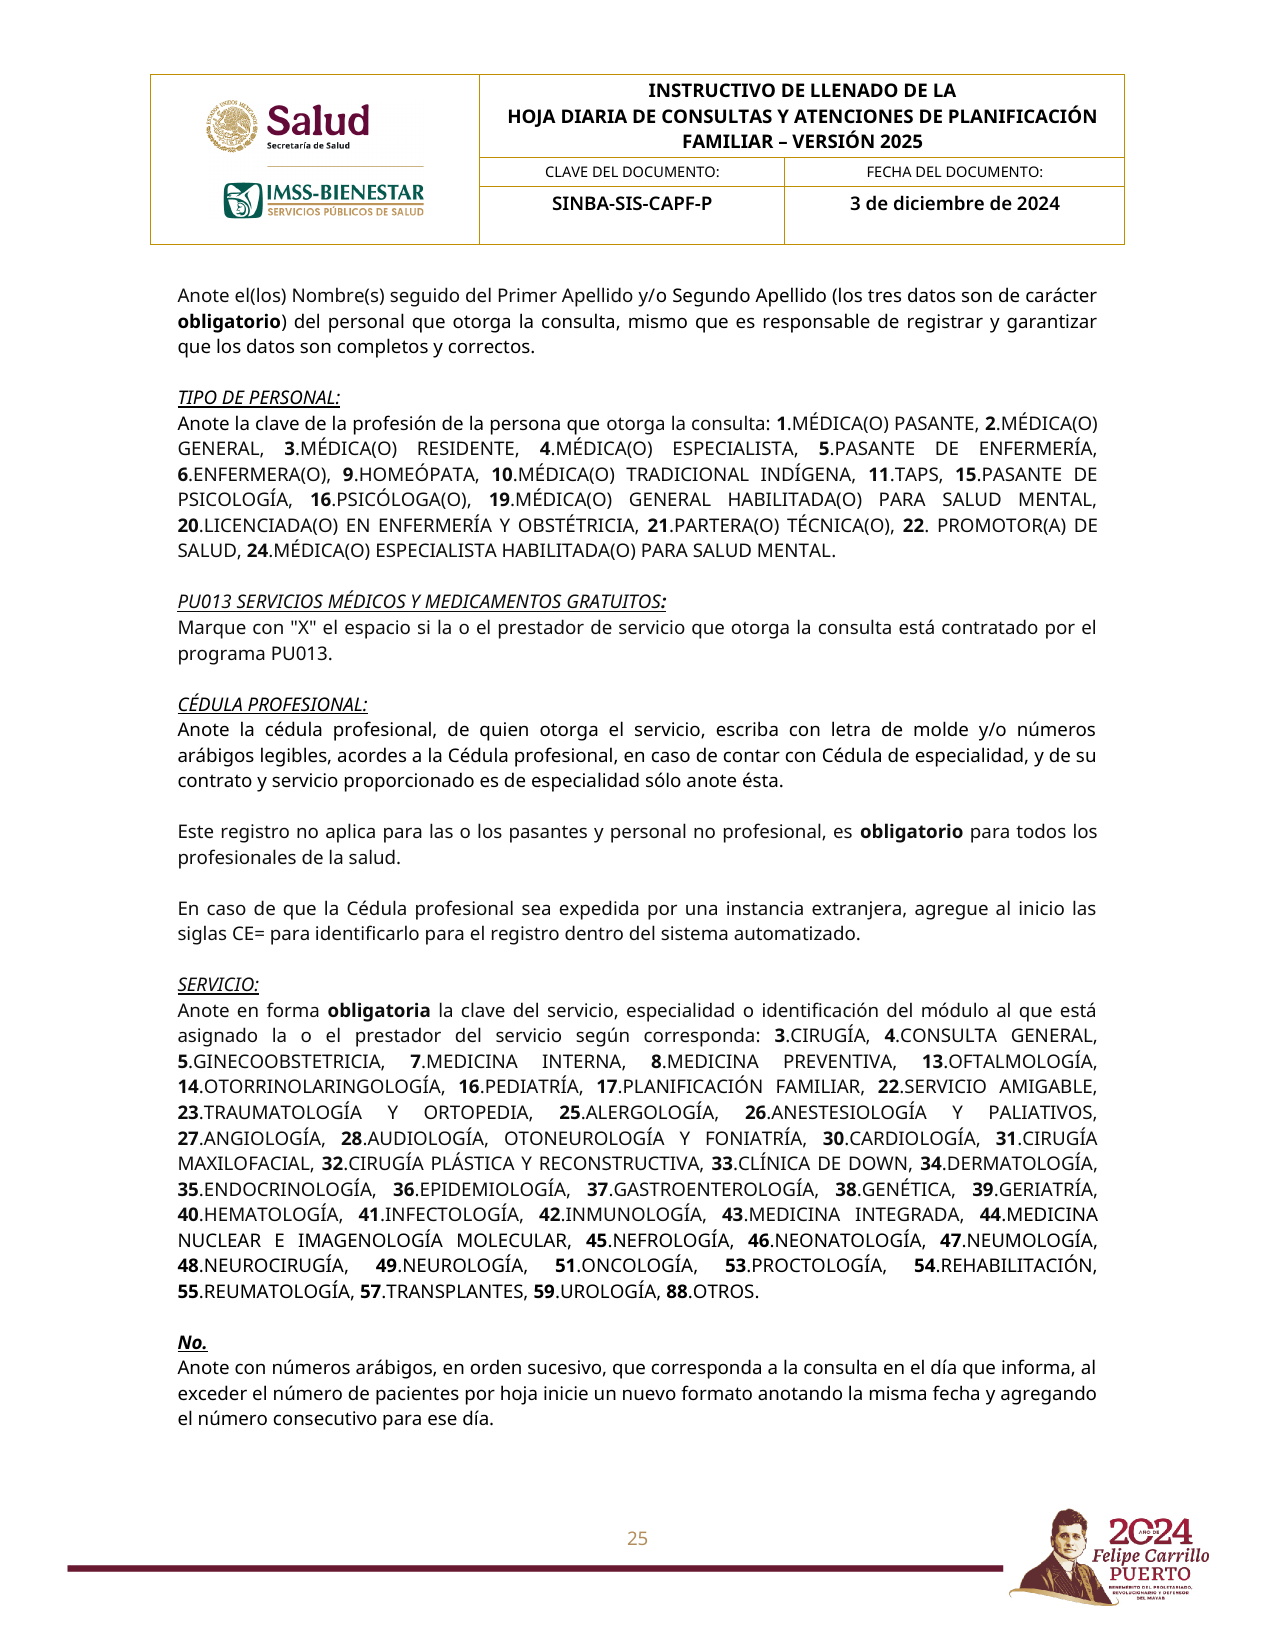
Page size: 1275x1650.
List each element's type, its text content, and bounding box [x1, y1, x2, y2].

text No. [177, 1329, 1098, 1354]
text SERVICIO: [177, 972, 1098, 997]
text Anote el(los) Nombre(s) seguido del Primer Apellido y/o Segundo Apellido (los tres datos son de carácter obligatorio) del personal que otorga la consulta, mismo que es responsable de registrar y garantizar que los datos son completos y correctos. [177, 283, 1098, 359]
text Este registro no aplica para las o los pasantes y personal no profesional, es obligatorio para todos los profesionales de la salud. [177, 818, 1098, 869]
text Anote en forma obligatoria la clave del servicio, especialidad o identificación del módulo al que está asignado la o el prestador del servicio según corresponda: 3.CIRUGÍA, 4.CONSULTA GENERAL, 5.GINECOOBSTETRICIA, 7.MEDICINA INTERNA, 8.MEDICINA PREVENTIVA, 13.OFTALMOLOGÍA, 14.OTORRINOLARINGOLOGÍA, 16.PEDIATRÍA, 17.PLANIFICACIÓN FAMILIAR, 22.SERVICIO AMIGABLE, 23.TRAUMATOLOGÍA Y ORTOPEDIA, 25.ALERGOLOGÍA, 26.ANESTESIOLOGÍA Y PALIATIVOS, 27.ANGIOLOGÍA, 28.AUDIOLOGÍA, OTONEUROLOGÍA Y FONIATRÍA, 30.CARDIOLOGÍA, 31.CIRUGÍA MAXILOFACIAL, 32.CIRUGÍA PLÁSTICA Y RECONSTRUCTIVA, 33.CLÍNICA DE DOWN, 34.DERMATOLOGÍA, 35.ENDOCRINOLOGÍA, 36.EPIDEMIOLOGÍA, 37.GASTROENTEROLOGÍA, 38.GENÉTICA, 39.GERIATRÍA, 40.HEMATOLOGÍA, 41.INFECTOLOGÍA, 42.INMUNOLOGÍA, 43.MEDICINA INTEGRADA, 44.MEDICINA NUCLEAR E IMAGENOLOGÍA MOLECULAR, 45.NEFROLOGÍA, 46.NEONATOLOGÍA, 47.NEUMOLOGÍA, 48.NEUROCIRUGÍA, 49.NEUROLOGÍA, 51.ONCOLOGÍA, 53.PROCTOLOGÍA, 54.REHABILITACIÓN, 55.REUMATOLOGÍA, 57.TRANSPLANTES, 59.UROLOGÍA, 88.OTROS. [177, 997, 1098, 1303]
text PU013 SERVICIOS MÉDICOS Y MEDICAMENTOS GRATUITOS: [177, 589, 1098, 614]
text Anote la clave de la profesión de la persona que otorga la consulta: 1.MÉDICA(O) PASANTE, 2.MÉDICA(O) GENERAL, 3.MÉDICA(O) RESIDENTE, 4.MÉDICA(O) ESPECIALISTA, 5.PASANTE DE ENFERMERÍA, 6.ENFERMERA(O), 9.HOMEÓPATA, 10.MÉDICA(O) TRADICIONAL INDÍGENA, 11.TAPS, 15.PASANTE DE PSICOLOGÍA, 16.PSICÓLOGA(O), 19.MÉDICA(O) GENERAL HABILITADA(O) PARA SALUD MENTAL, 20.LICENCIADA(O) EN ENFERMERÍA Y OBSTÉTRICIA, 21.PARTERA(O) TÉCNICA(O), 22. PROMOTOR(A) DE SALUD, 24.MÉDICA(O) ESPECIALISTA HABILITADA(O) PARA SALUD MENTAL. [177, 410, 1098, 563]
text TIPO DE PERSONAL: [177, 385, 1098, 410]
text Anote con números arábigos, en orden sucesivo, que corresponda a la consulta en el día que informa, al exceder el número de pacientes por hoja inicie un nuevo formato anotando la misma fecha y agregando el número consecutivo para ese día. [177, 1354, 1098, 1431]
text En caso de que la Cédula profesional sea expedida por una instancia extranjera, agregue al inicio las siglas CE= para identificarlo para el registro dentro del sistema automatizado. [177, 895, 1098, 946]
text Anote la cédula profesional, de quien otorga el servicio, escriba con letra de molde y/o números arábigos legibles, acordes a la Cédula profesional, en caso de contar con Cédula de especialidad, y de su contrato y servicio proporcionado es de especialidad sólo anote ésta. [177, 716, 1098, 793]
picture [0, 1497, 1275, 1650]
text CÉDULA PROFESIONAL: [177, 691, 1098, 716]
picture [206, 100, 424, 219]
text Marque con "X" el espacio si la o el prestador de servicio que otorga la consulta está contratado por el programa PU013. [177, 614, 1098, 665]
